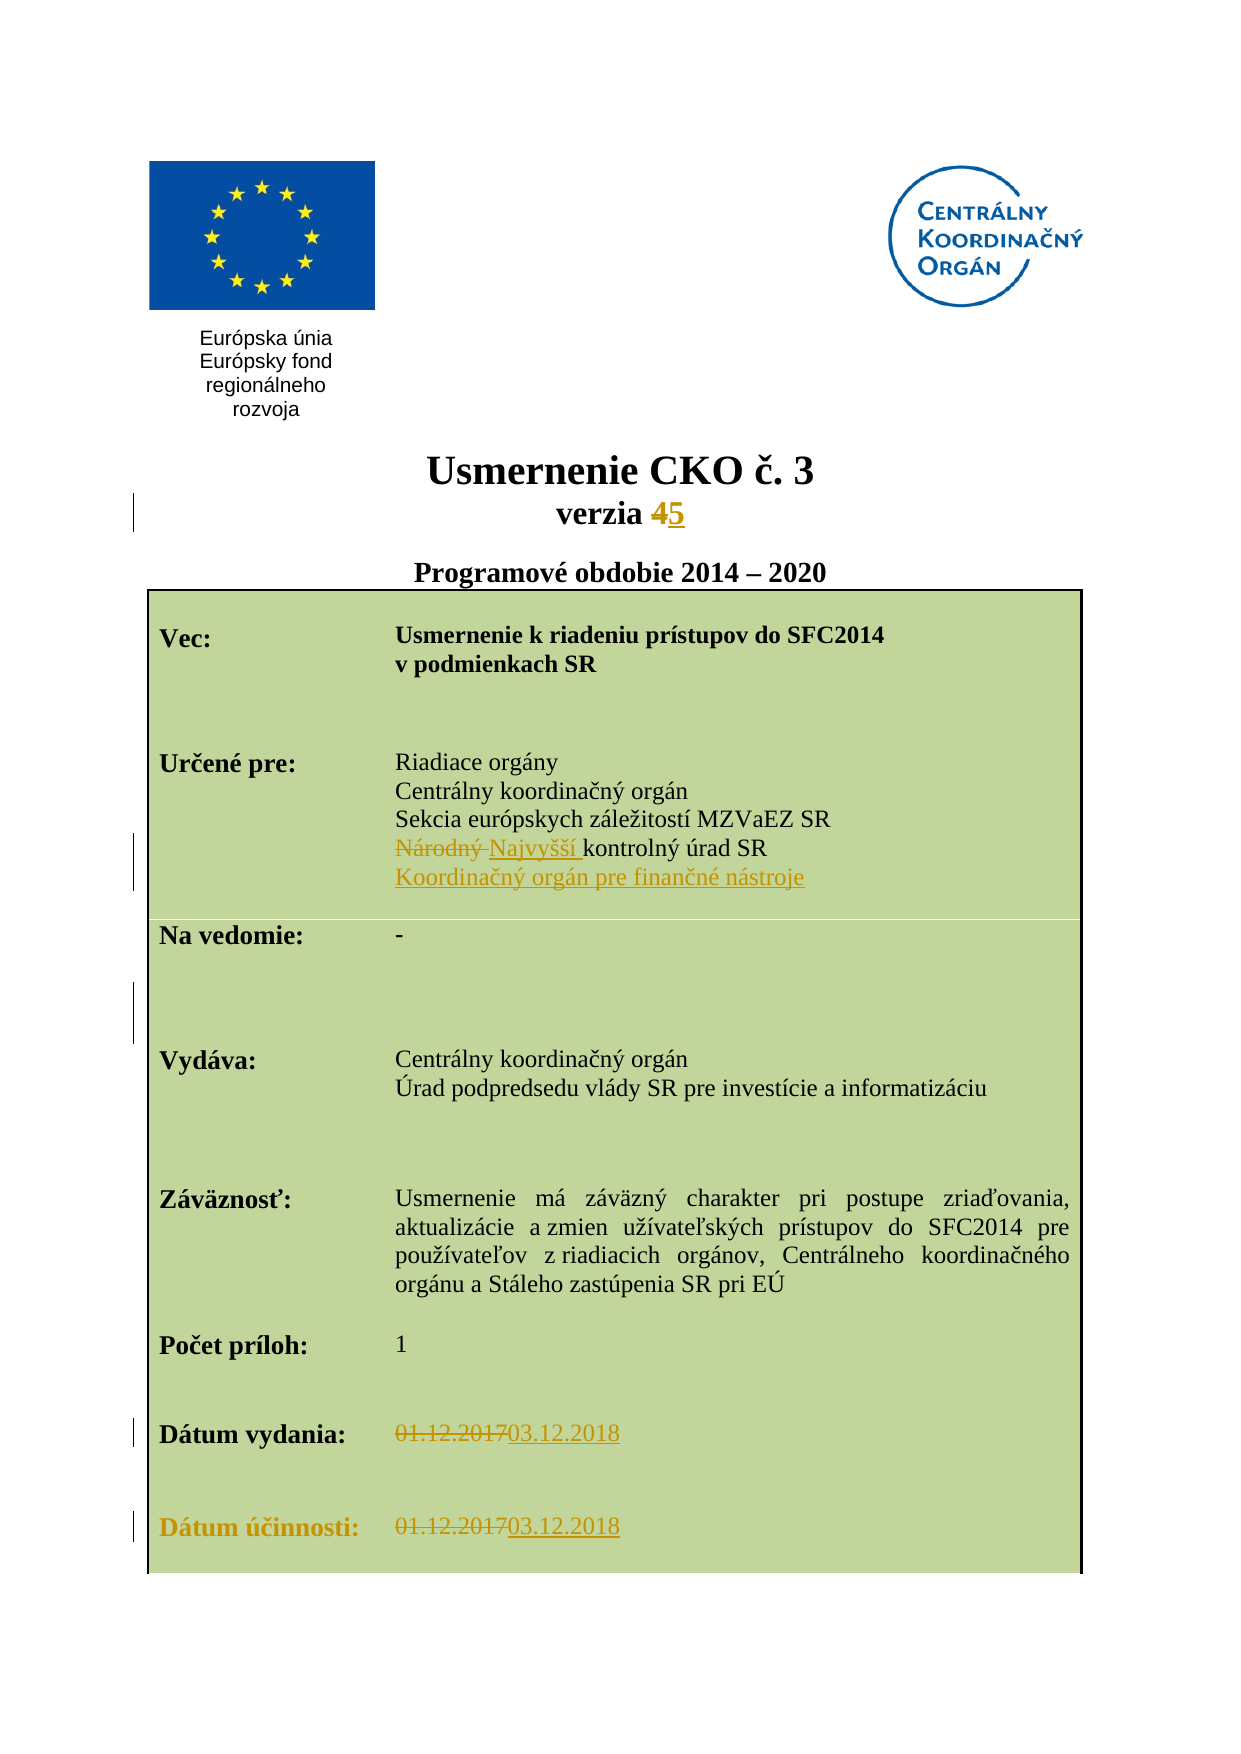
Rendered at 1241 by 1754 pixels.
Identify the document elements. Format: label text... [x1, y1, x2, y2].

text verzia [148, 493, 1093, 532]
table_cell - [384, 920, 1080, 1044]
table_header Usmernenie k riadeniu prístupov do SFC2014 v podmienkach SR [384, 591, 1080, 747]
table_cell Riadiace orgány Centrálny koordinačný orgán Sekcia európskych záležitostí MZVaEZ SR kontrolný úrad SR [384, 747, 1080, 919]
text Európsky fond regionálneho [148, 349, 384, 397]
table_cell Počet príloh: [149, 1329, 384, 1418]
table_cell Centrálny koordinačný orgán Úrad podpredsedu vlády SR pre investície a informatizáciu [384, 1044, 1080, 1183]
table_cell Záväznosť: [149, 1183, 384, 1329]
table_cell Dátum účinnosti: [149, 1511, 384, 1573]
text Usmernenie CKO č. 3 [148, 445, 1093, 493]
text rozvoja [148, 397, 384, 421]
table_cell [384, 1329, 1080, 1418]
table_cell Vydáva: [149, 1044, 384, 1183]
table_header Vec: [149, 591, 384, 747]
table_cell Na vedomie: [149, 920, 384, 1044]
table_cell Usmernenie má záväzný charakter pri postupe zriaďovania, aktualizácie a zmien užívateľských prístupov do SFC2014 pre používateľov z riadiacich orgánov, Centrálneho koordinačného orgánu a Stáleho zastúpenia SR pri EÚ [384, 1183, 1080, 1329]
text Európska únia [148, 325, 384, 349]
table_cell Určené pre: [149, 747, 384, 919]
picture [884, 162, 1084, 306]
table_cell Dátum vydania: [149, 1418, 384, 1511]
text Programové obdobie 2014 – 2020 [148, 556, 1093, 589]
